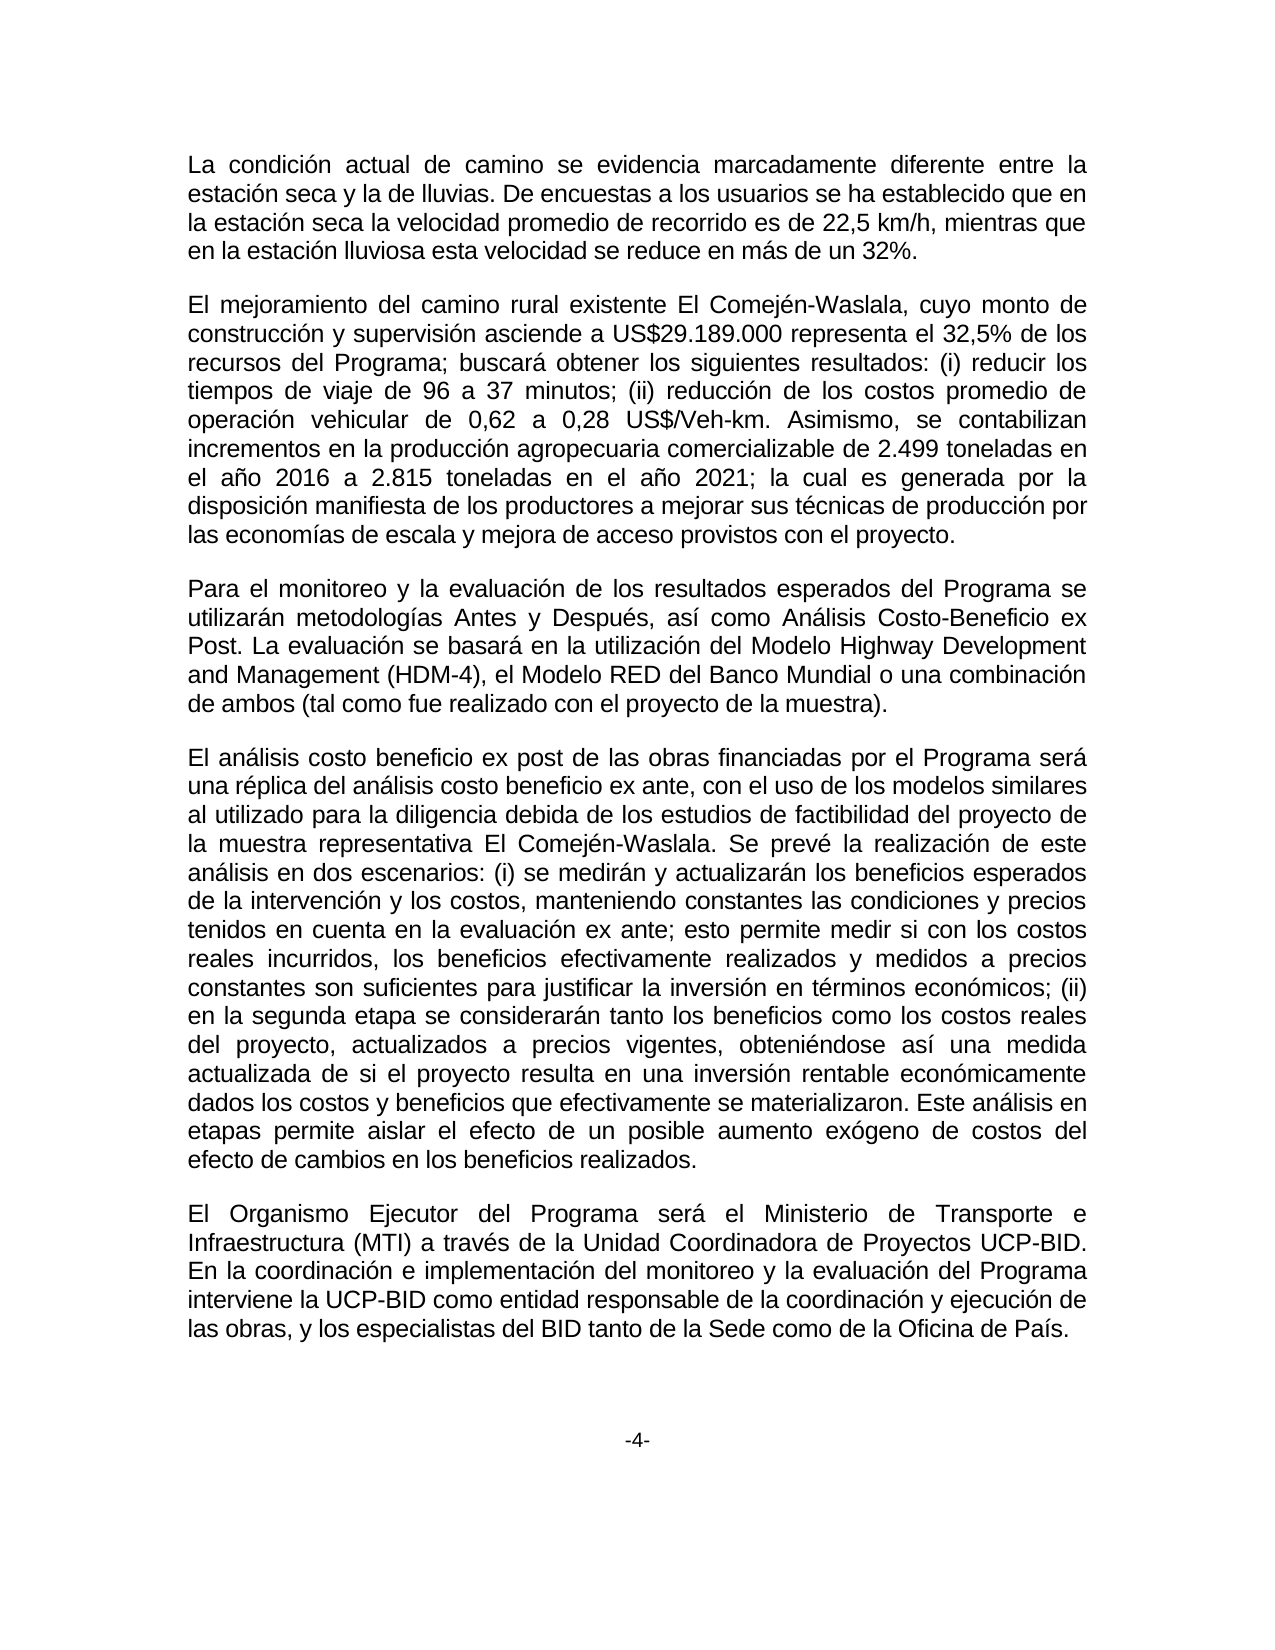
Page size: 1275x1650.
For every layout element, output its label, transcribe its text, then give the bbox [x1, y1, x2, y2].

text El análisis costo beneficio ex post de las obras financiadas por el Programa será una réplica del análisis costo beneficio ex ante, con el uso de los modelos similares al utilizado para la diligencia debida de los estudios de factibilidad del proyecto de la muestra representativa El Comején-Waslala. Se prevé la realización de este análisis en dos escenarios: (i) se medirán y actualizarán los beneficios esperados de la intervención y los costos, manteniendo constantes las condiciones y precios tenidos en cuenta en la evaluación ex ante; esto permite medir si con los costos reales incurridos, los beneficios efectivamente realizados y medidos a precios constantes son suficientes para justificar la inversión en términos económicos; (ii) en la segunda etapa se considerarán tanto los beneficios como los costos reales del proyecto, actualizados a precios vigentes, obteniéndose así una medida actualizada de si el proyecto resulta en una inversión rentable económicamente dados los costos y beneficios que efectivamente se materializaron. Este análisis en etapas permite aislar el efecto de un posible aumento exógeno de costos del efecto de cambios en los beneficios realizados. [187, 742, 1087, 1174]
text El Organismo Ejecutor del Programa será el Ministerio de Transporte e Infraestructura (MTI) a través de la Unidad Coordinadora de Proyectos UCP-BID. En la coordinación e implementación del monitoreo y la evaluación del Programa interviene la UCP-BID como entidad responsable de la coordinación y ejecución de las obras, y los especialistas del BID tanto de la Sede como de la Oficina de País. [187, 1199, 1087, 1342]
text La condición actual de camino se evidencia marcadamente diferente entre la estación seca y la de lluvias. De encuestas a los usuarios se ha establecido que en la estación seca la velocidad promedio de recorrido es de 22,5 km/h, mientras que en la estación lluviosa esta velocidad se reduce en más de un 32%. [187, 150, 1087, 265]
text El mejoramiento del camino rural existente El Comején-Waslala, cuyo monto de construcción y supervisión asciende a US$29.189.000 representa el 32,5% de los recursos del Programa; buscará obtener los siguientes resultados: (i) reducir los tiempos de viaje de 96 a 37 minutos; (ii) reducción de los costos promedio de operación vehicular de 0,62 a 0,28 US$/Veh-km. Asimismo, se contabilizan incrementos en la producción agropecuaria comercializable de 2.499 toneladas en el año 2016 a 2.815 toneladas en el año 2021; la cual es generada por la disposición manifiesta de los productores a mejorar sus técnicas de producción por las economías de escala y mejora de acceso provistos con el proyecto. [187, 290, 1087, 549]
text Para el monitoreo y la evaluación de los resultados esperados del Programa se utilizarán metodologías Antes y Después, así como Análisis Costo-Beneficio ex Post. La evaluación se basará en la utilización del Modelo Highway Development and Management (HDM-4), el Modelo RED del Banco Mundial o una combinación de ambos (tal como fue realizado con el proyecto de la muestra). [187, 574, 1087, 717]
